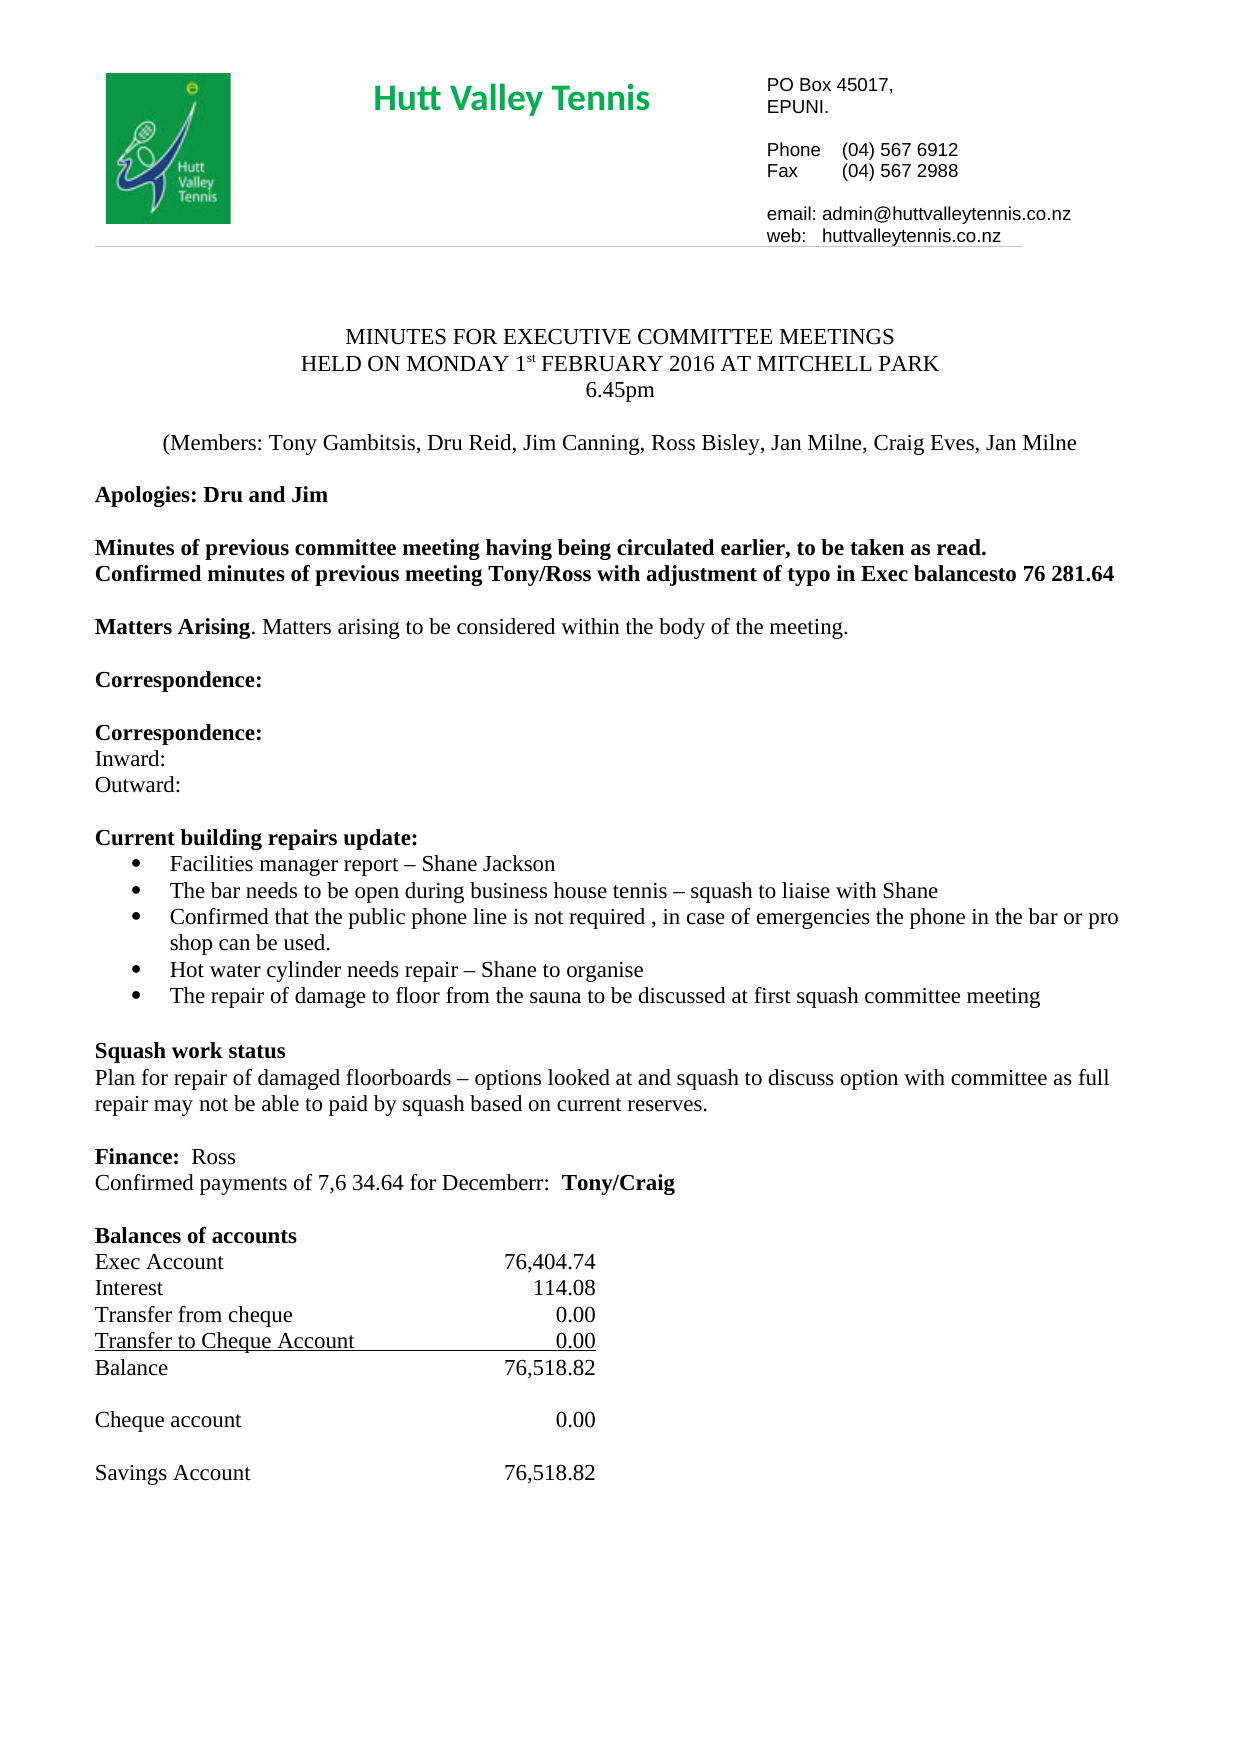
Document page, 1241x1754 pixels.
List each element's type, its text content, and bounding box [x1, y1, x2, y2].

text (Members: Tony Gambitsis, Dru Reid, Jim Canning, Ross Bisley, Jan Milne, Craig Eves, Jan Milne [94, 429, 1146, 455]
list The bar needs to be open during business house tennis – squash to liaise with Shane [132, 877, 1146, 903]
list Confirmed that the public phone line is not required , in case of emergencies the phone in the bar or pro shop can be used. [132, 903, 1146, 956]
picture [105, 73, 231, 224]
text Matters Arising. Matters arising to be considered within the body of the meeting. [94, 613, 1146, 639]
text HELD ON MONDAY 1st FEBRUARY 2016 AT MITCHELL PARK [94, 350, 1146, 376]
text Balances of accounts [94, 1222, 1146, 1248]
text Squash work status [94, 1037, 1146, 1064]
list Facilities manager report – Shane Jackson [132, 850, 1146, 877]
text Apologies: Dru and Jim [94, 481, 1146, 508]
list The repair of damage to floor from the sauna to be discussed at first squash committee meeting [132, 982, 1146, 1037]
text Savings Account 76,518.82 [94, 1459, 1146, 1485]
text Plan for repair of damaged floorboards – options looked at and squash to discuss option with committee as full repair may not be able to paid by squash based on current reserves. [94, 1064, 1146, 1116]
text Confirmed payments of 7,6 34.64 for Decemberr: Tony/Craig [94, 1169, 1146, 1195]
text Correspondence: [94, 719, 1146, 745]
text MINUTES FOR EXECUTIVE COMMITTEE MEETINGS [94, 323, 1146, 350]
text Exec Account 76,404.74 [94, 1248, 1146, 1274]
text Cheque account 0.00 [94, 1406, 1146, 1433]
text Inward: [94, 745, 1146, 771]
text Correspondence: [94, 666, 1146, 692]
text Transfer to Cheque Account 0.00 [94, 1327, 1146, 1353]
text Outward: [94, 771, 1146, 798]
text Finance: Ross [94, 1143, 1146, 1169]
text Balance 76,518.82 [94, 1353, 1146, 1380]
list Hot water cylinder needs repair – Shane to organise [132, 956, 1146, 982]
text Minutes of previous committee meeting having being circulated earlier, to be taken as read. [94, 534, 1146, 561]
text Interest 114.08 [94, 1274, 1146, 1301]
text Confirmed minutes of previous meeting Tony/Ross with adjustment of typo in Exec balancesto 76 281.64 [94, 561, 1146, 587]
text Transfer from cheque 0.00 [94, 1301, 1146, 1327]
text 6.45pm [94, 376, 1146, 402]
text Current building repairs update: [94, 824, 1146, 850]
